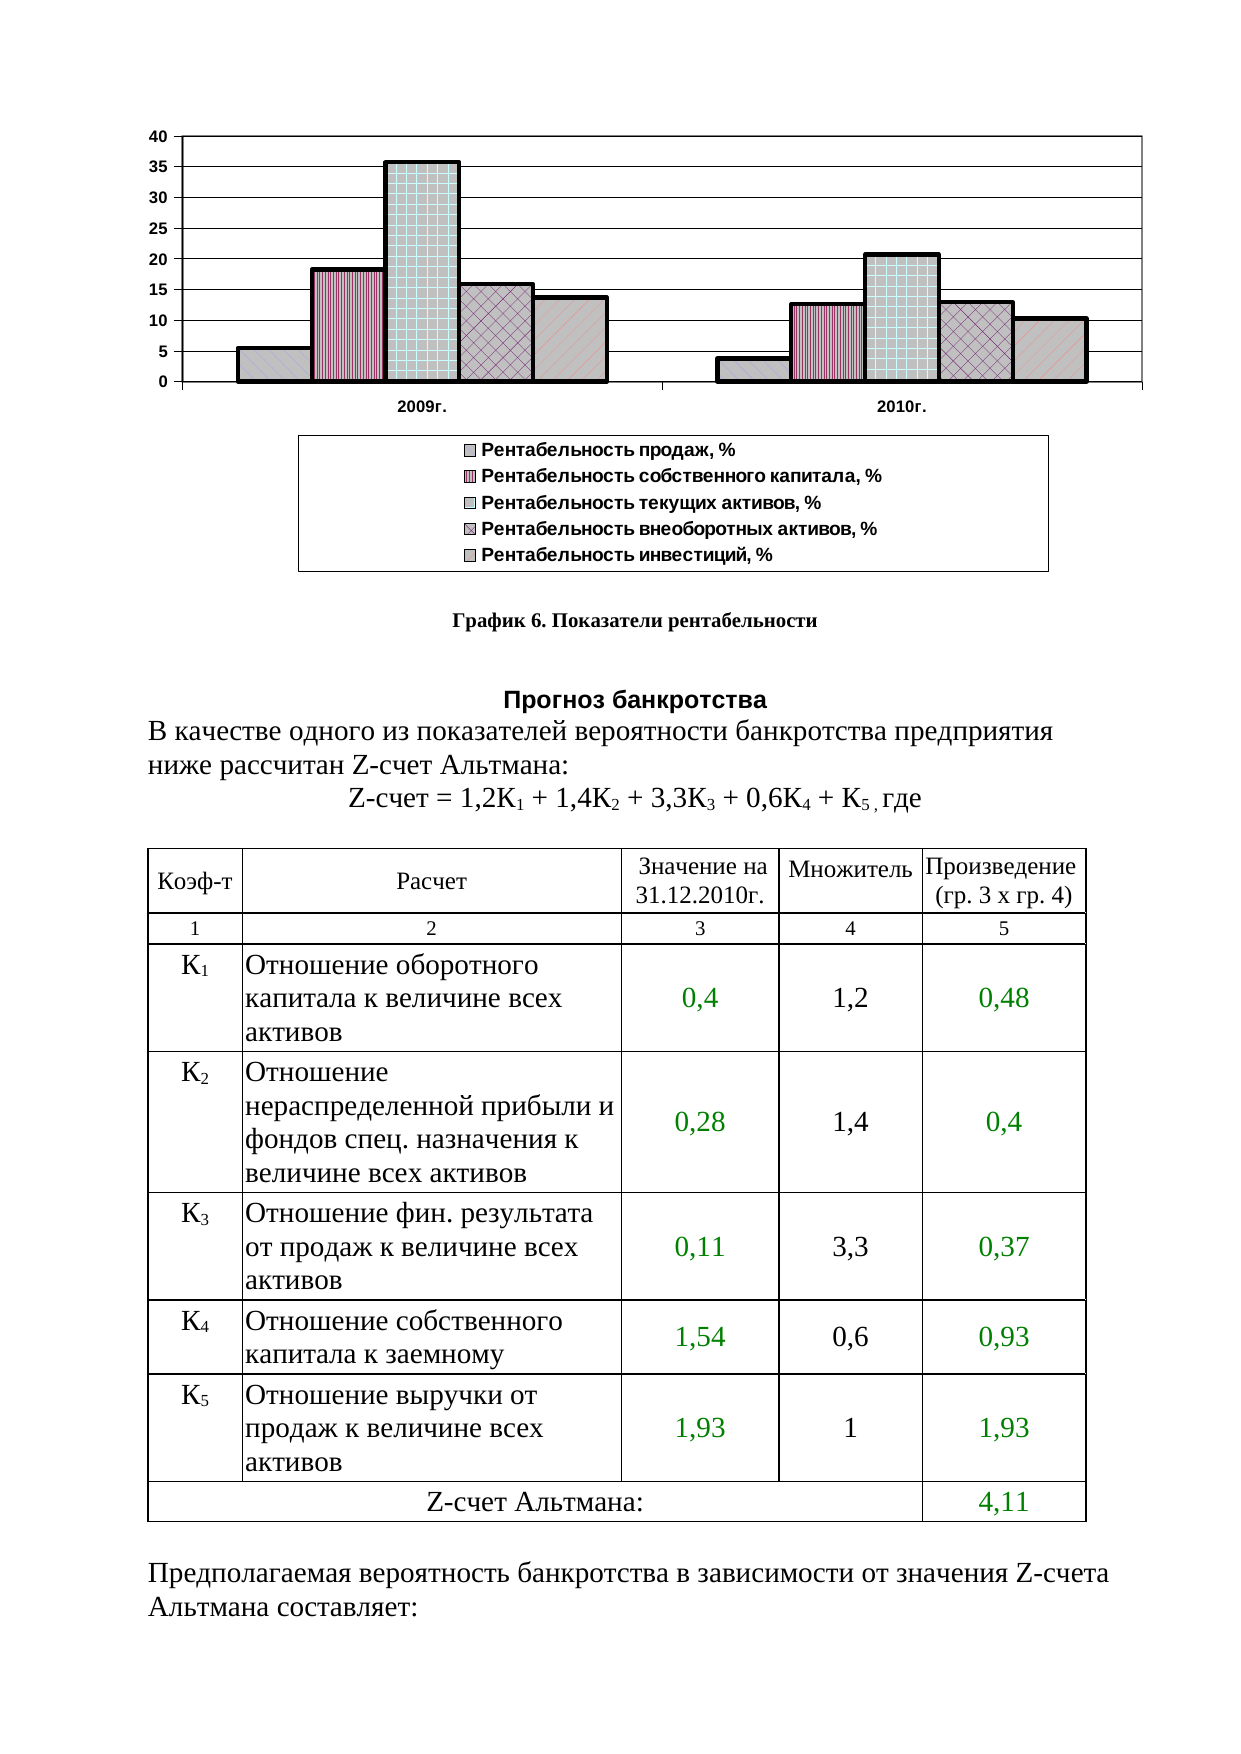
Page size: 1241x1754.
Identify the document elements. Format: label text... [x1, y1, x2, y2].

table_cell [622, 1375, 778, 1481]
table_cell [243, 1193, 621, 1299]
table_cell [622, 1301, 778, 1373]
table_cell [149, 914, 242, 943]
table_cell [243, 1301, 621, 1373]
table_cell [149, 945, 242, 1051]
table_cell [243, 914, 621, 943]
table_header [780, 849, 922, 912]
text Прогноз банкротства [148, 685, 1122, 713]
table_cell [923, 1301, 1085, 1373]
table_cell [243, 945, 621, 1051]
text Z-счет = 1,2К1 + 1,4К2 + 3,3К3 + 0,6К4 + К5 , где [148, 781, 1122, 814]
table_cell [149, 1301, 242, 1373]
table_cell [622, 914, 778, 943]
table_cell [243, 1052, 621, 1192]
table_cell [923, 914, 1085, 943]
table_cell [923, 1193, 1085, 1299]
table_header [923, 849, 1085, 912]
text Предполагаемая вероятность банкротства в зависимости от значения Z-счета Альтмана составляет: [148, 1555, 1122, 1622]
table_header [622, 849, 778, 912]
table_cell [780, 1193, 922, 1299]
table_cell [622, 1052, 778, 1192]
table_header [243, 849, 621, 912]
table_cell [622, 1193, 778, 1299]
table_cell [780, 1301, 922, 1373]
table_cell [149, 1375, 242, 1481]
text В качестве одного из показателей вероятности банкротства предприятия ниже рассчитан Z-счет Альтмана: [148, 713, 1122, 781]
text График 6. Показатели рентабельности [148, 608, 1122, 632]
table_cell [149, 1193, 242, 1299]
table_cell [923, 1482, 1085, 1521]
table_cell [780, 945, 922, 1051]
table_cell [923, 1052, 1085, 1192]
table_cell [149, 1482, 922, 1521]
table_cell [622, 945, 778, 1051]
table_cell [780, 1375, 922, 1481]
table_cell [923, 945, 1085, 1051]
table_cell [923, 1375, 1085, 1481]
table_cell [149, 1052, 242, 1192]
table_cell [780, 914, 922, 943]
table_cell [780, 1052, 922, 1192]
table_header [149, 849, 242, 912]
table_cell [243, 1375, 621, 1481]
